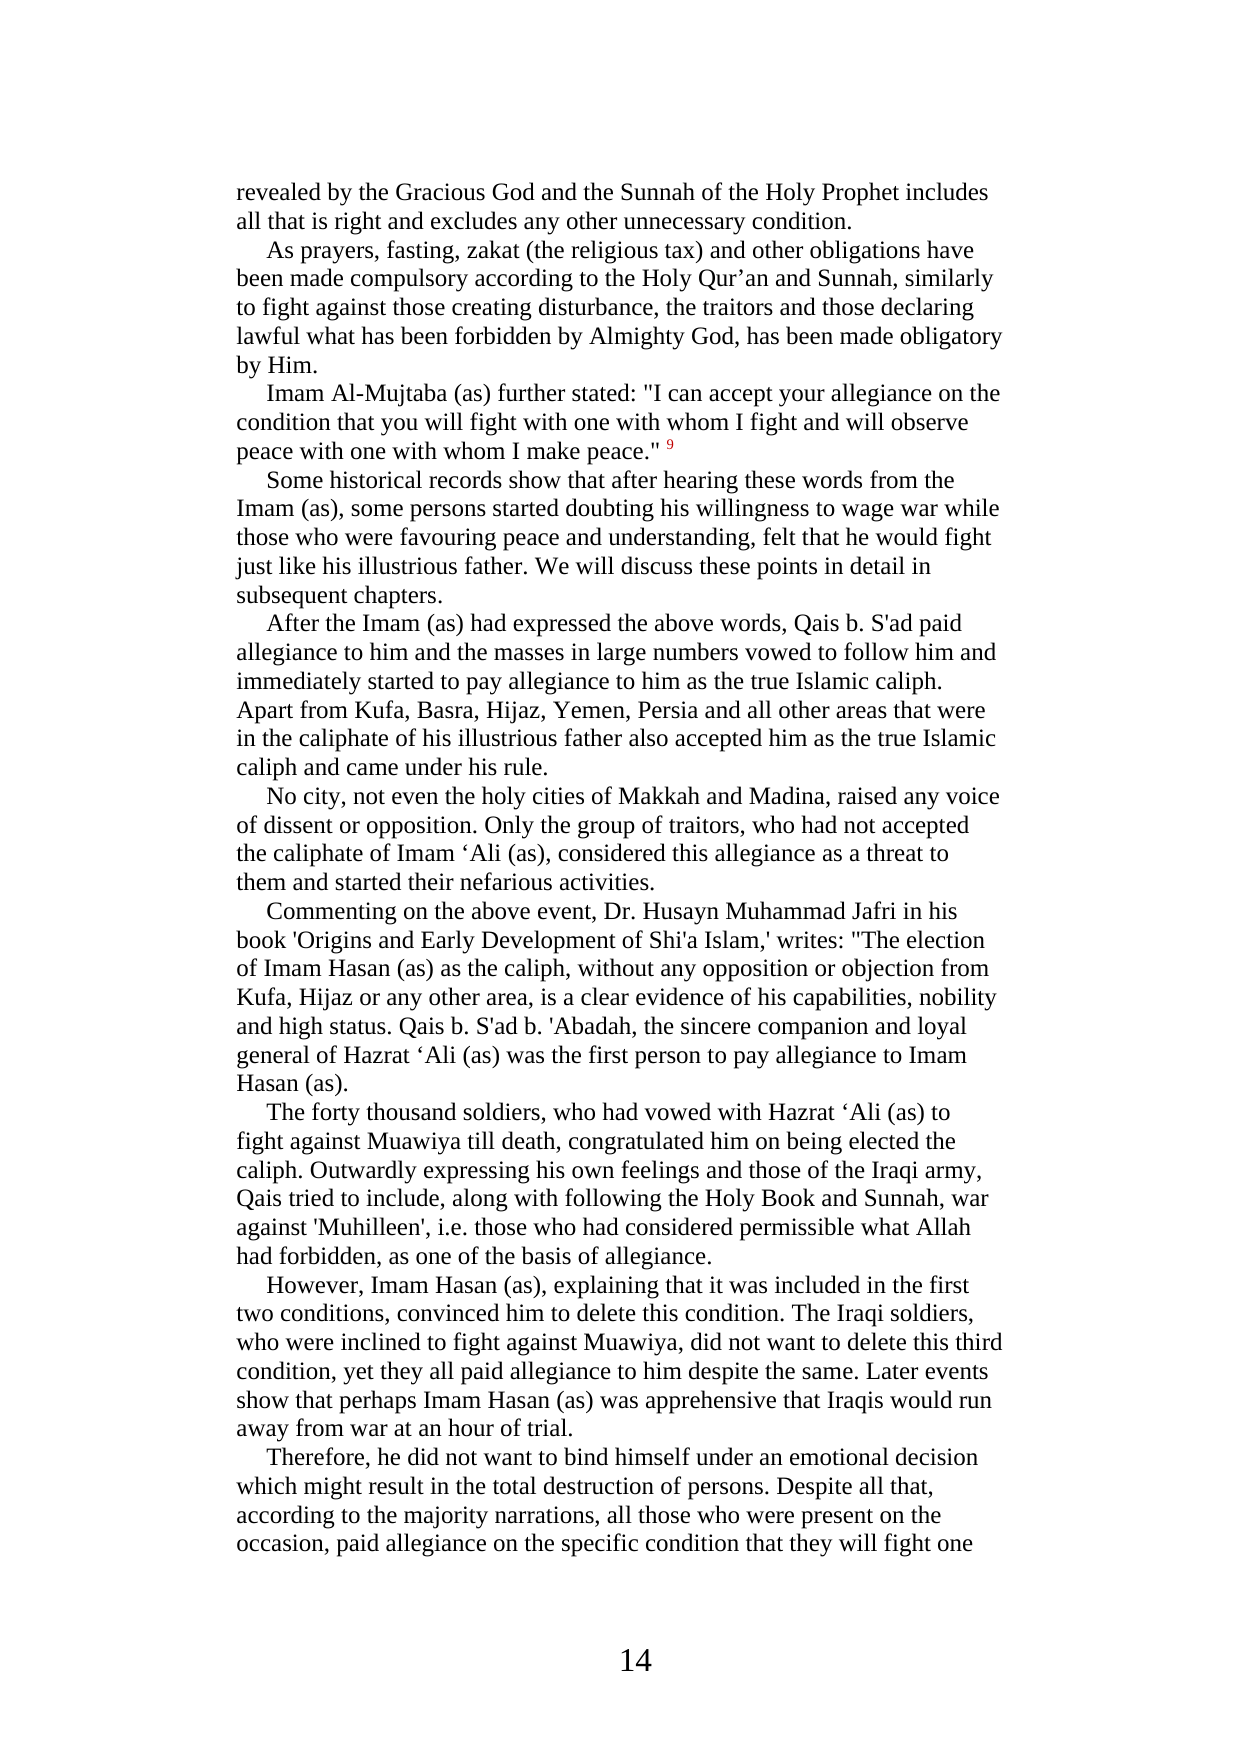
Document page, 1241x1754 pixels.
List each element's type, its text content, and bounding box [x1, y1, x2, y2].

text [236, 1442, 1004, 1557]
text The forty thousand soldiers, who had vowed with Hazrat ‘Ali (as) to fight against Muawiya till death, congratulated him on being elected the caliph. Outwardly expressing his own feelings and those of the Iraqi army, Qais tried to include, along with following the Holy Book and Sunnah, war against 'Muhilleen', i.e. those who had considered permissible what Allah had forbidden, as one of the basis of allegiance. [236, 1097, 1004, 1270]
text Commenting on the above event, Dr. Husayn Muhammad Jafri in his book 'Origins and Early Development of Shi'a Islam,' writes: "The election of Imam Hasan (as) as the caliph, without any opposition or objection from Kufa, Hijaz or any other area, is a clear evidence of his capabilities, nobility and high status. Qais b. S'ad b. 'Abadah, the sincere companion and loyal general of Hazrat ‘Ali (as) was the first person to pay allegiance to Imam Hasan (as). [236, 896, 1004, 1097]
text However, Imam Hasan (as), explaining that it was included in the first two conditions, convinced him to delete this condition. The Iraqi soldiers, who were inclined to fight against Muawiya, did not want to delete this third condition, yet they all paid allegiance to him despite the same. Later events show that perhaps Imam Hasan (as) was apprehensive that Iraqis would run away from war at an hour of trial. [236, 1270, 1004, 1442]
text After the Imam (as) had expressed the above words, Qais b. S'ad paid allegiance to him and the masses in large numbers vowed to follow him and immediately started to pay allegiance to him as the true Islamic caliph. Apart from Kufa, Basra, Hijaz, Yemen, Persia and all other areas that were in the caliphate of his illustrious father also accepted him as the true Islamic caliph and came under his rule. [236, 608, 1004, 781]
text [236, 177, 1004, 235]
text Some historical records show that after hearing these words from the Imam (as), some persons started doubting his willingness to wage war while those who were favouring peace and understanding, felt that he would fight just like his illustrious father. We will discuss these points in detail in subsequent chapters. [236, 465, 1004, 608]
text Imam Al-Mujtaba (as) further stated: "I can accept your allegiance on the condition that you will fight with one with whom I fight and will observe peace with one with whom I make peace." 9 [236, 378, 1004, 465]
text No city, not even the holy cities of Makkah and Madina, raised any voice of dissent or opposition. Only the group of traitors, who had not accepted the caliphate of Imam ‘Ali (as), considered this allegiance as a threat to them and started their nefarious activities. [236, 781, 1004, 896]
text As prayers, fasting, zakat (the religious tax) and other obligations have been made compulsory according to the Holy Qur’an and Sunnah, similarly to fight against those creating disturbance, the traitors and those declaring lawful what has been forbidden by Almighty God, has been made obligatory by Him. [236, 235, 1004, 378]
